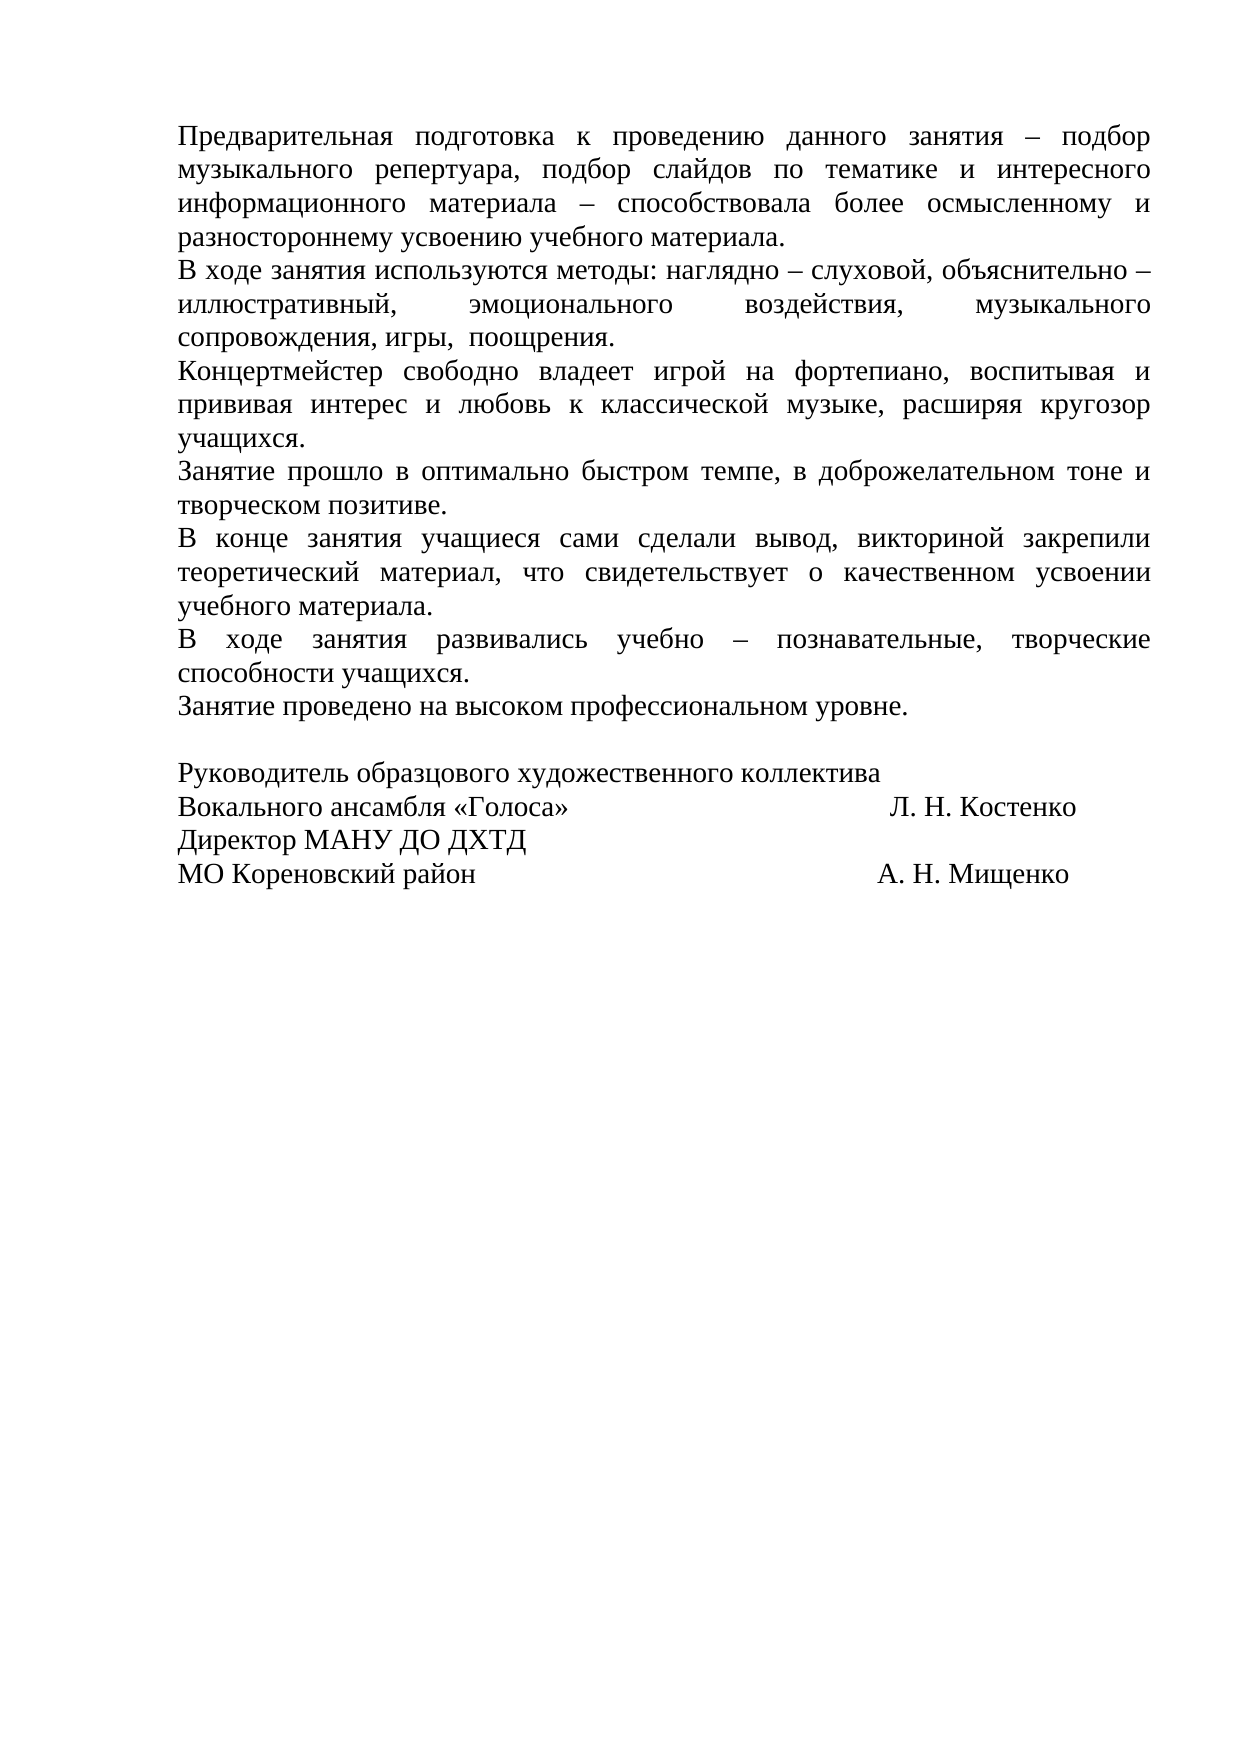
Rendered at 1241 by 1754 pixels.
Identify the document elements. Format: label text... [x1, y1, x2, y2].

text Занятие проведено на высоком профессиональном уровне. [177, 688, 1152, 722]
text Вокального ансамбля «Голоса» Л. Н. Костенко [177, 789, 1152, 822]
text Предварительная подготовка к проведению данного занятия – подбор музыкального репертуара, подбор слайдов по тематике и интересного информационного материала – способствовала более осмысленному и разностороннему усвоению учебного материала. [177, 118, 1152, 252]
text В ходе занятия используются методы: наглядно – слуховой, объяснительно – иллюстративный, эмоционального воздействия, музыкального сопровождения, игры, поощрения. [177, 252, 1152, 353]
text Руководитель образцового художественного коллектива [177, 755, 1152, 789]
text МО Кореновский район А. Н. Мищенко [177, 856, 1152, 889]
text Директор МАНУ ДО ДХТД [177, 822, 1152, 856]
text Занятие прошло в оптимально быстром темпе, в доброжелательном тоне и творческом позитиве. [177, 453, 1152, 521]
text В ходе занятия развивались учебно – познавательные, творческие способности учащихся. [177, 621, 1152, 688]
text Концертмейстер свободно владеет игрой на фортепиано, воспитывая и прививая интерес и любовь к классической музыке, расширяя кругозор учащихся. [177, 353, 1152, 453]
text В конце занятия учащиеся сами сделали вывод, викториной закрепили теоретический материал, что свидетельствует о качественном усвоении учебного материала. [177, 521, 1152, 621]
